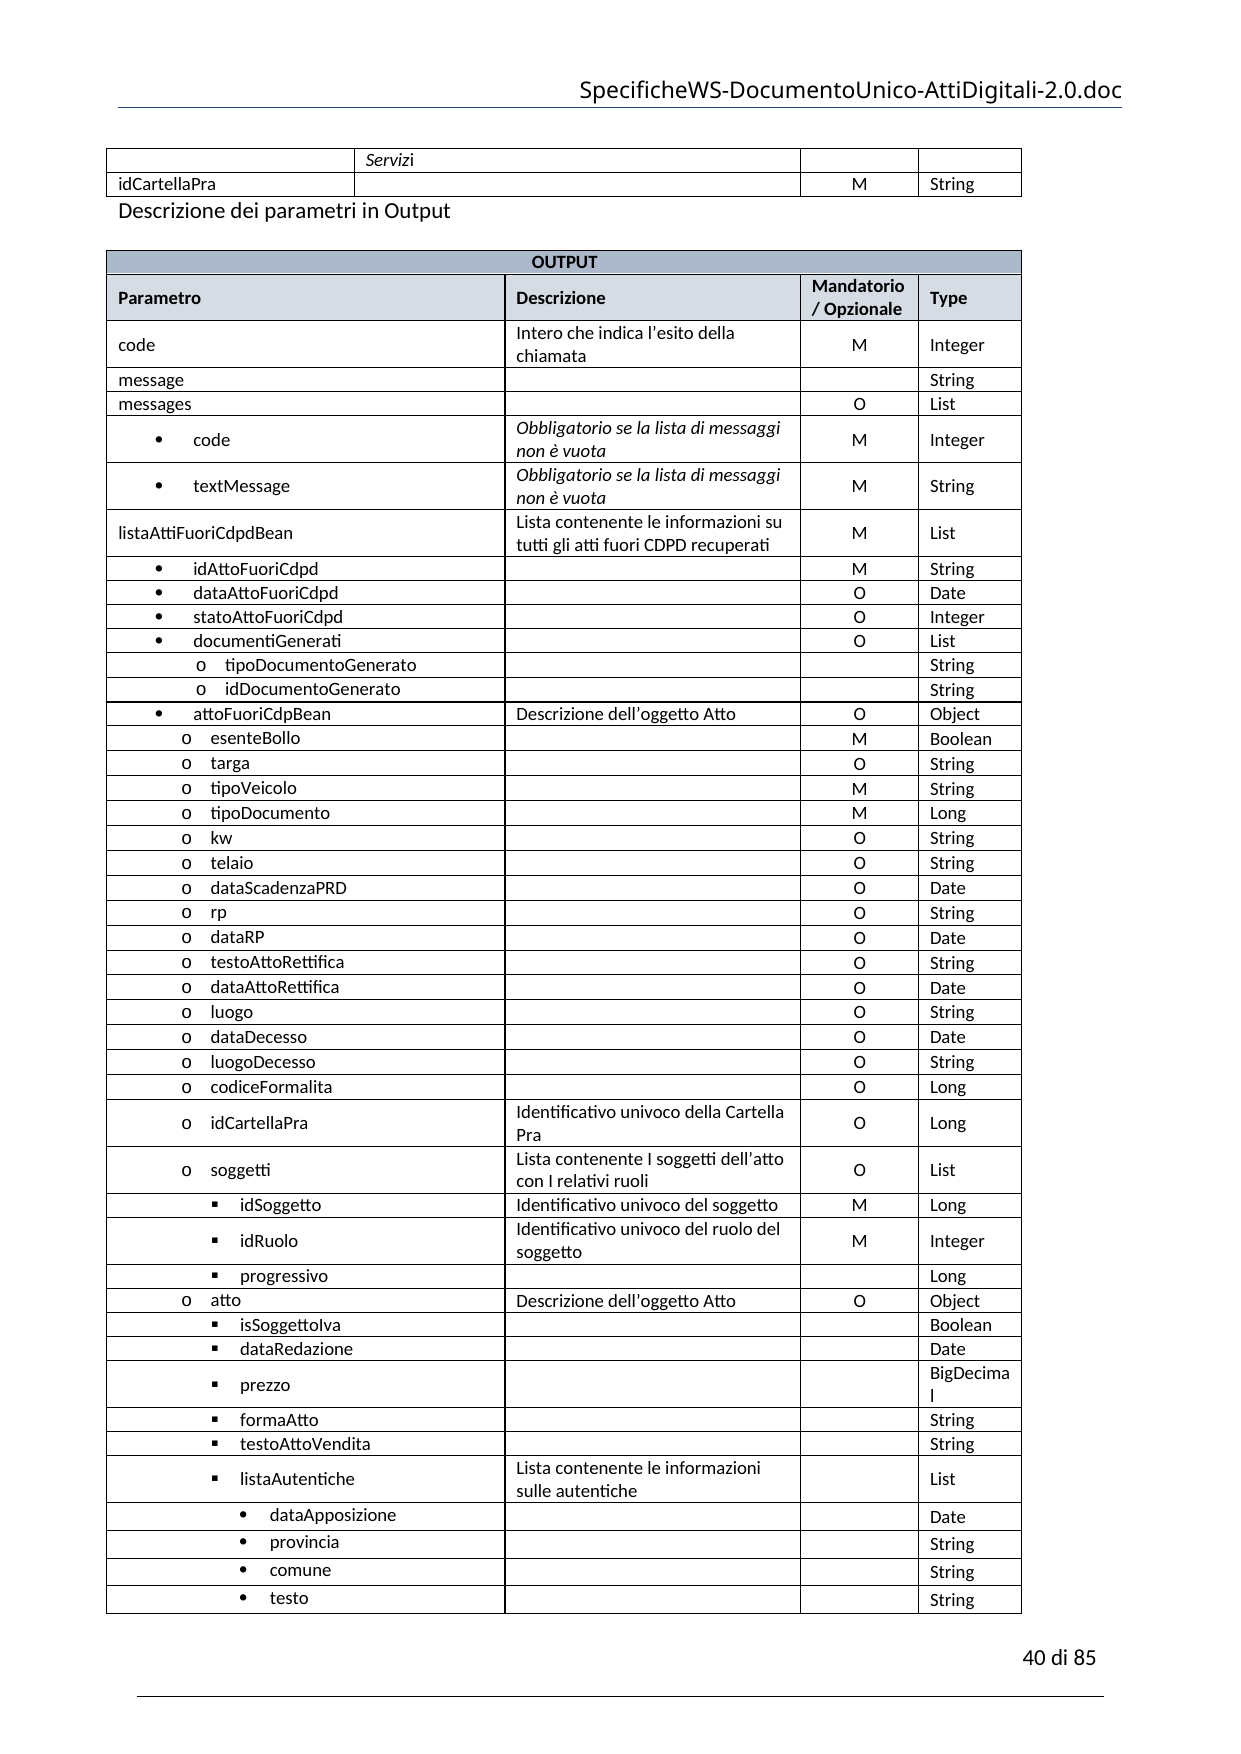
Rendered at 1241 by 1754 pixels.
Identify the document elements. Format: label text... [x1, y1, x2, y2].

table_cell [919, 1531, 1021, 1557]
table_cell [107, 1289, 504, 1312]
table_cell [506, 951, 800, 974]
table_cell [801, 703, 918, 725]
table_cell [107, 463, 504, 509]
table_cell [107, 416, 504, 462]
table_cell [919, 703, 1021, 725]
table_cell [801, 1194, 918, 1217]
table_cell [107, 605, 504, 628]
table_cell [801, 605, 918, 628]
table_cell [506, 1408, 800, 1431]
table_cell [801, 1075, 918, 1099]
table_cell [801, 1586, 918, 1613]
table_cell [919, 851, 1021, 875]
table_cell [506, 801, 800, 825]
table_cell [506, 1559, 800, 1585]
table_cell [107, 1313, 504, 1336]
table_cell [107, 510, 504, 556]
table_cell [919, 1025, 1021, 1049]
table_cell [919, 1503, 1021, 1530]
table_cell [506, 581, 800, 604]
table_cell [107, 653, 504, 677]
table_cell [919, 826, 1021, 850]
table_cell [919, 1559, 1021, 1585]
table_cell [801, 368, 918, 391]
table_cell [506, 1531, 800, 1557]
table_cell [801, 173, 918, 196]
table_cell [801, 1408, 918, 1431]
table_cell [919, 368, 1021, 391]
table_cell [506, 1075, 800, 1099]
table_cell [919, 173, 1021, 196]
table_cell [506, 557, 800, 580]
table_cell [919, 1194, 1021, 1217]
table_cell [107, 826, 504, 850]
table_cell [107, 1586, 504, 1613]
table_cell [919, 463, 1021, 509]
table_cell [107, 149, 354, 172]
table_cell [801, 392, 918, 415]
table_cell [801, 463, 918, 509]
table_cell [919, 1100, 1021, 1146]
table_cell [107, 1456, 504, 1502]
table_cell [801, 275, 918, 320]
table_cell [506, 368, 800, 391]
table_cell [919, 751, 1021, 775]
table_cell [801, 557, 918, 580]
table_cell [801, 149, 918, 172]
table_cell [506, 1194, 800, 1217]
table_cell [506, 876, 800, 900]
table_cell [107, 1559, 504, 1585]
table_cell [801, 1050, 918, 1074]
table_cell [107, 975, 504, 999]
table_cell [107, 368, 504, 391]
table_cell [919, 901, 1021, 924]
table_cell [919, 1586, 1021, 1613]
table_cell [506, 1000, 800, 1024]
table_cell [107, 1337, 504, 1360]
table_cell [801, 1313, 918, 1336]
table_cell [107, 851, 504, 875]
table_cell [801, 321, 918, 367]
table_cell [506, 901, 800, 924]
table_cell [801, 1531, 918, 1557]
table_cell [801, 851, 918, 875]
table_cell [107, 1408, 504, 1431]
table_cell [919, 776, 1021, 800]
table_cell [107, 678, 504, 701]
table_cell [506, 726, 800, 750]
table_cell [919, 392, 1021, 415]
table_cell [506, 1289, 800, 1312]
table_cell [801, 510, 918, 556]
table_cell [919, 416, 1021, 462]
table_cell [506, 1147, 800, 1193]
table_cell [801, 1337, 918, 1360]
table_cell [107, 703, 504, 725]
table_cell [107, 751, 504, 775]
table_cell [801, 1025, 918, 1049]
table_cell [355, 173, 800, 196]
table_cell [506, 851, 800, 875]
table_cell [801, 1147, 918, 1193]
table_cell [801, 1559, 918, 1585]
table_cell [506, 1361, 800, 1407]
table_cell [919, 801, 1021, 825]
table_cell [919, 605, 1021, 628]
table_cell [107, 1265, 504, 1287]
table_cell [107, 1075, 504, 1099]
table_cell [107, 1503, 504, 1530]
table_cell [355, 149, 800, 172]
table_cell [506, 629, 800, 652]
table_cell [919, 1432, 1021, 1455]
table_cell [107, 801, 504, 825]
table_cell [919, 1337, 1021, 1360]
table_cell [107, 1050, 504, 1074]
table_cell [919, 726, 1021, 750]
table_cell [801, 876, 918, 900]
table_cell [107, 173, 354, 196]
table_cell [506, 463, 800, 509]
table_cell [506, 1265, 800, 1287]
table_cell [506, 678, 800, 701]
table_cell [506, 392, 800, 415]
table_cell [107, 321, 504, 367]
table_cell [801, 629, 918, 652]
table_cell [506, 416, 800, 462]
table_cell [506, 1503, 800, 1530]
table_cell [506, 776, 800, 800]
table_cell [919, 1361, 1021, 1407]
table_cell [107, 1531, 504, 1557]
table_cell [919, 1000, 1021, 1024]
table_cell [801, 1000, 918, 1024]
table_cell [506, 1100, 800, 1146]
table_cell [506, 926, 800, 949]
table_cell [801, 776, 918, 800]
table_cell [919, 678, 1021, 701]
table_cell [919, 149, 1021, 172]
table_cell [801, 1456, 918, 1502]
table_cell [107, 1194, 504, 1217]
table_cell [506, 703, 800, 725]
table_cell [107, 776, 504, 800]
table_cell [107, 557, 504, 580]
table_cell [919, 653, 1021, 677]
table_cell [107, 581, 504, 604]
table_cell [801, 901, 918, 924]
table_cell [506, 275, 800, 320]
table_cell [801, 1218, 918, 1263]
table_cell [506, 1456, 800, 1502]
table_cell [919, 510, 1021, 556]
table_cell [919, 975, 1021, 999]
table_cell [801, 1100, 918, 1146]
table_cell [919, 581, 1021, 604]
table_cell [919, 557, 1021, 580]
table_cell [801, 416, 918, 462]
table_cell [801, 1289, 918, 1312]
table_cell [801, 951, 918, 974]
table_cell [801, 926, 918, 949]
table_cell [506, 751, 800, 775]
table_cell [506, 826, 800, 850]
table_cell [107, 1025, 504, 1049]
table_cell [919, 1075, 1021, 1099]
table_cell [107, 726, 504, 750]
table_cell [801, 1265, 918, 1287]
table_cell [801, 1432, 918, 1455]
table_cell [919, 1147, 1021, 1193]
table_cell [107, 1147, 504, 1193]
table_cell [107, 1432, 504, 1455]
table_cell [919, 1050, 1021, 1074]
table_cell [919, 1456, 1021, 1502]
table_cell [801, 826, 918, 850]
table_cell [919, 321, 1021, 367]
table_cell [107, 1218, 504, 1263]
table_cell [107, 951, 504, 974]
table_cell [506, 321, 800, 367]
text Descrizione dei parametri in Output [118, 197, 1122, 224]
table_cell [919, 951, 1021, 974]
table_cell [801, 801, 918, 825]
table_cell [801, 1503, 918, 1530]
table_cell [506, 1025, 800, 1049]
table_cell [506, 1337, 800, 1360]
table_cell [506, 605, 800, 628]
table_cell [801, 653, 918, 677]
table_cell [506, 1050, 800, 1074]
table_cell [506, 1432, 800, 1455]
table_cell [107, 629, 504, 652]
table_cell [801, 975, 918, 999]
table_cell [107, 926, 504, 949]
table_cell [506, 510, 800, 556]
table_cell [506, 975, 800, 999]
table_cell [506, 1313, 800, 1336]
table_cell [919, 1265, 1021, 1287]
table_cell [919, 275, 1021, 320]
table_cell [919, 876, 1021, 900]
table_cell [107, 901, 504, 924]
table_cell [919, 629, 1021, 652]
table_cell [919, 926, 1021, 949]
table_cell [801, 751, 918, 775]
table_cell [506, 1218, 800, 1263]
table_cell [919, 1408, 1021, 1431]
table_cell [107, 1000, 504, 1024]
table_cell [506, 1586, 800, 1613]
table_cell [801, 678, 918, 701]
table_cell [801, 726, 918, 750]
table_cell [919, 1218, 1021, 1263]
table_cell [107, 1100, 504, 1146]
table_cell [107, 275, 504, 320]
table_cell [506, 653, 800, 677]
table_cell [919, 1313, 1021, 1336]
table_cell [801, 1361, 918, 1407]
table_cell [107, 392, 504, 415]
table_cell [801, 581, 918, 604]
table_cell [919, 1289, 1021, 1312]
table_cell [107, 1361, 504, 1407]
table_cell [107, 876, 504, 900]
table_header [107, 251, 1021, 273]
